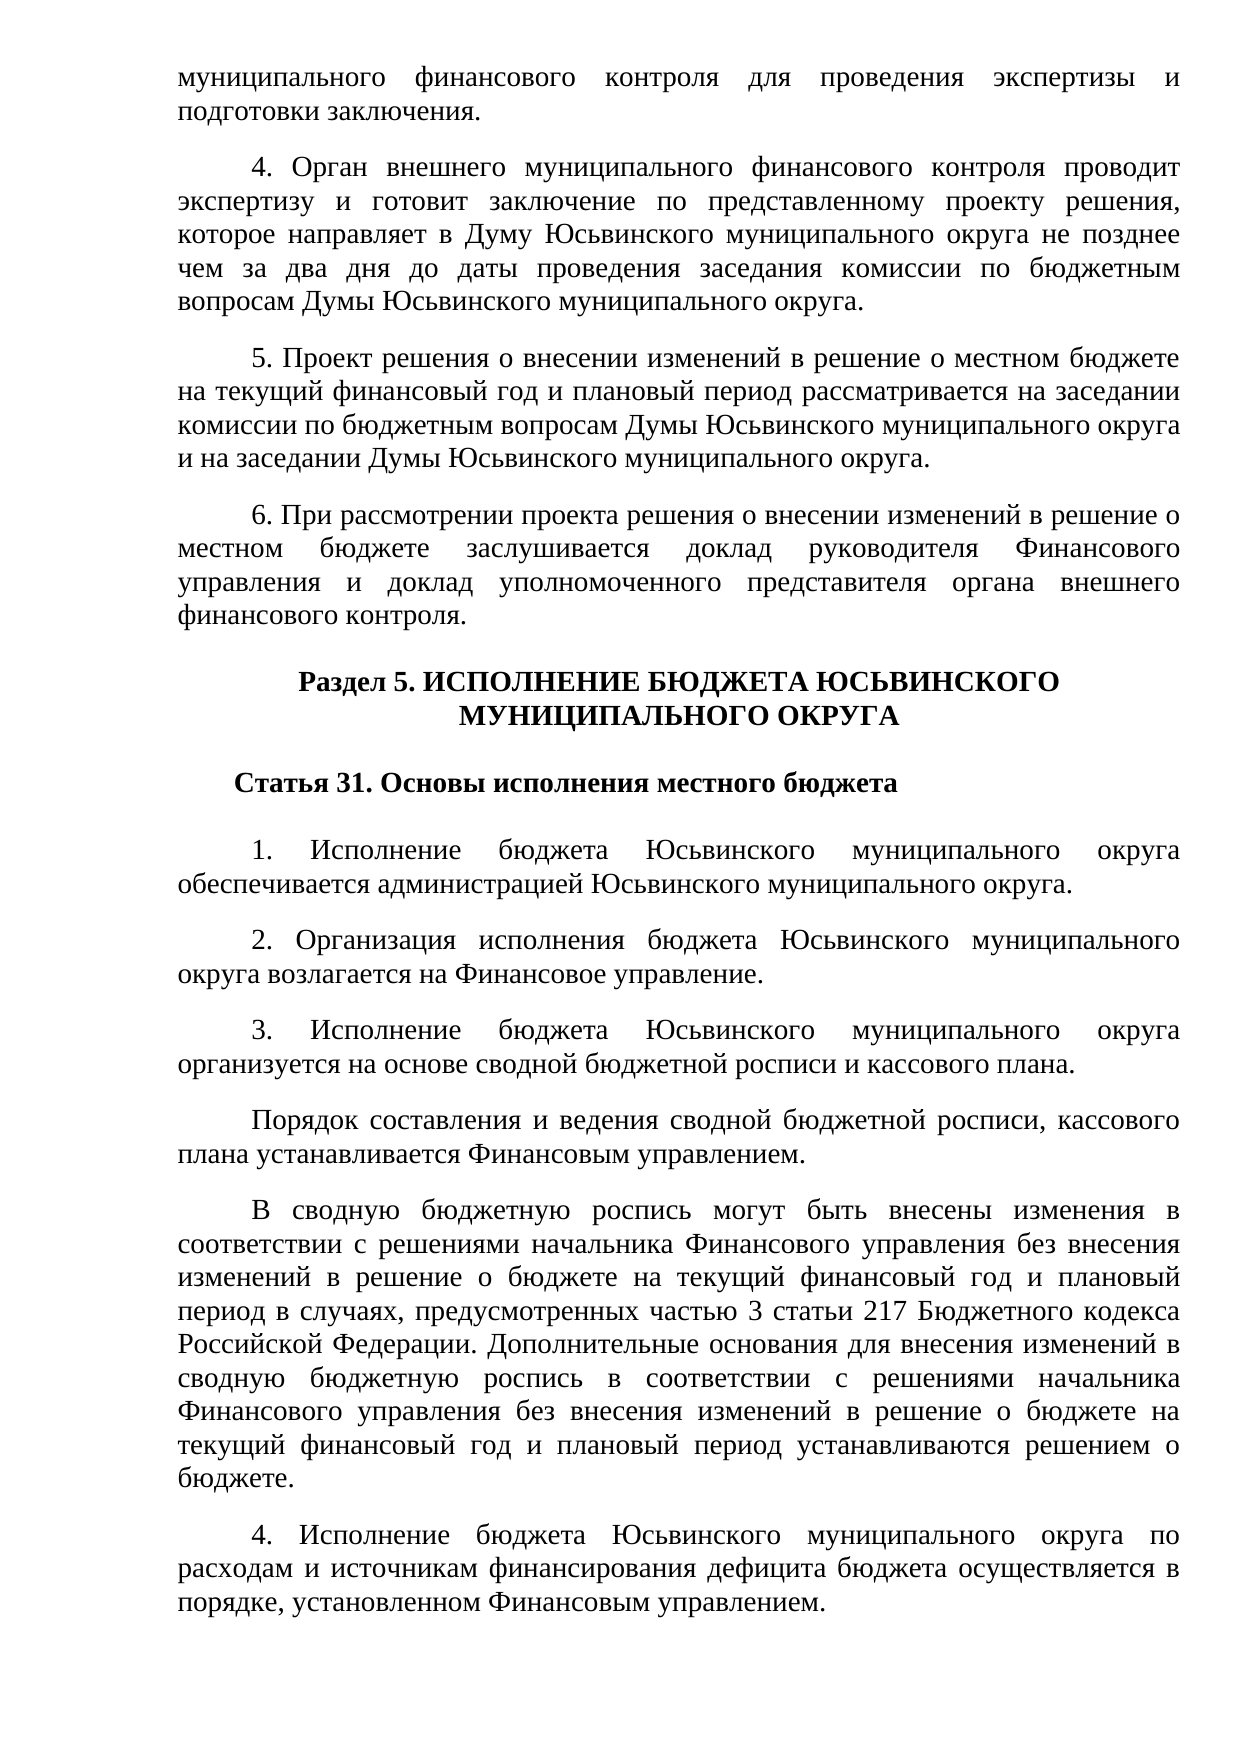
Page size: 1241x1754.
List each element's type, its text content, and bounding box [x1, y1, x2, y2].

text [177, 59, 1181, 126]
text 6. При рассмотрении проекта решения о внесении изменений в решение о местном бюджете заслушивается доклад руководителя Финансового управления и доклад уполномоченного представителя органа внешнего финансового контроля. [177, 497, 1181, 631]
text 4. Орган внешнего муниципального финансового контроля проводит экспертизу и готовит заключение по представленному проекту решения, которое направляет в Думу Юсьвинского муниципального округа не позднее чем за два дня до даты проведения заседания комиссии по бюджетным вопросам Думы Юсьвинского муниципального округа. [177, 149, 1181, 317]
text В сводную бюджетную роспись могут быть внесены изменения в соответствии с решениями начальника Финансового управления без внесения изменений в решение о бюджете на текущий финансовый год и плановый период в случаях, предусмотренных частью 3 статьи 217 Бюджетного кодекса Российской Федерации. Дополнительные основания для внесения изменений в сводную бюджетную роспись в соответствии с решениями начальника Финансового управления без внесения изменений в решение о бюджете на текущий финансовый год и плановый период устанавливаются решением о бюджете. [177, 1192, 1181, 1494]
text Порядок составления и ведения сводной бюджетной росписи, кассового плана устанавливается Финансовым управлением. [177, 1102, 1181, 1169]
text 5. Проект решения о внесении изменений в решение о местном бюджете на текущий финансовый год и плановый период рассматривается на заседании комиссии по бюджетным вопросам Думы Юсьвинского муниципального округа и на заседании Думы Юсьвинского муниципального округа. [177, 340, 1181, 474]
text 1. Исполнение бюджета Юсьвинского муниципального округа обеспечивается администрацией Юсьвинского муниципального округа. [177, 832, 1181, 899]
title Статья 31. Основы исполнения местного бюджета [177, 765, 1181, 799]
text 4. Исполнение бюджета Юсьвинского муниципального округа по расходам и источникам финансирования дефицита бюджета осуществляется в порядке, установленном Финансовым управлением. [177, 1517, 1181, 1618]
title Раздел 5. ИСПОЛНЕНИЕ БЮДЖЕТА ЮСЬВИНСКОГО МУНИЦИПАЛЬНОГО ОКРУГА [177, 664, 1181, 732]
text 3. Исполнение бюджета Юсьвинского муниципального округа организуется на основе сводной бюджетной росписи и кассового плана. [177, 1012, 1181, 1079]
text 2. Организация исполнения бюджета Юсьвинского муниципального округа возлагается на Финансовое управление. [177, 922, 1181, 989]
